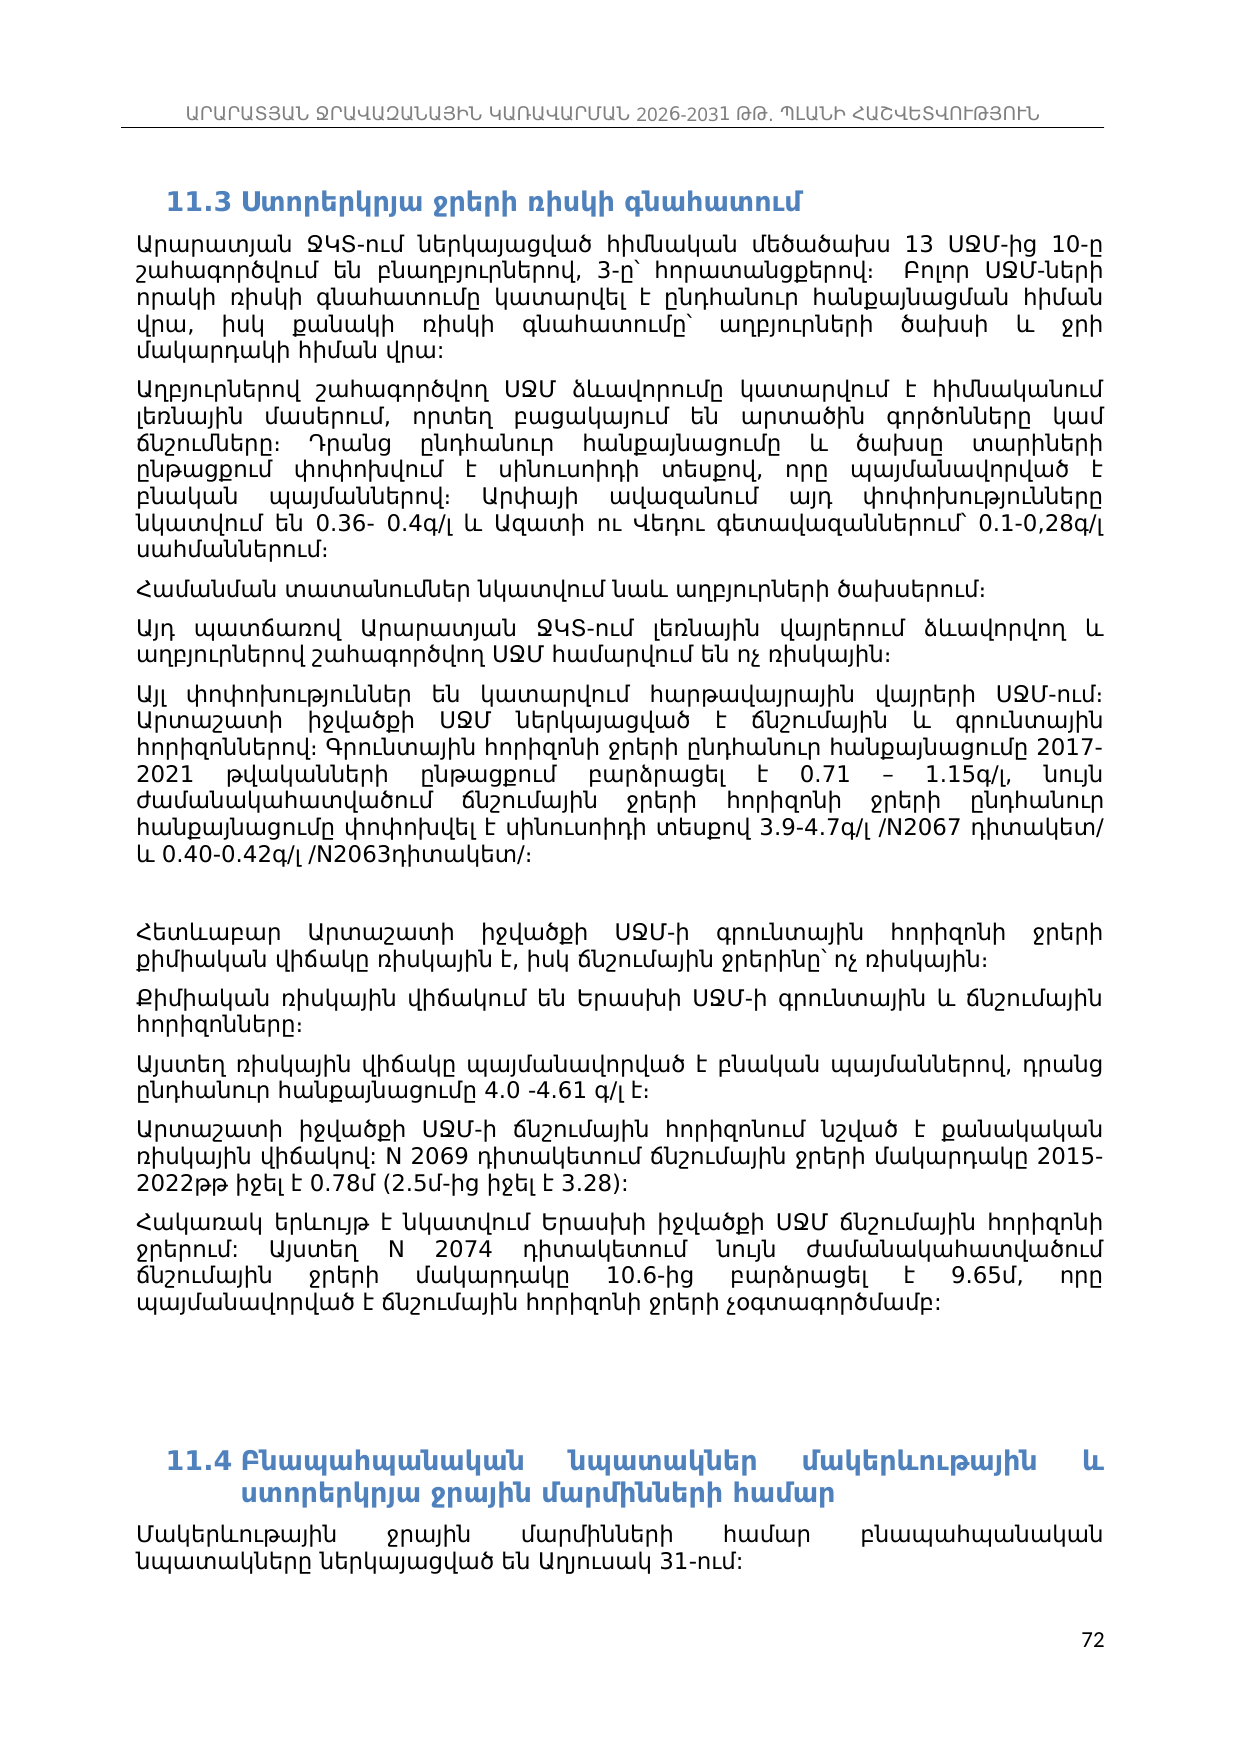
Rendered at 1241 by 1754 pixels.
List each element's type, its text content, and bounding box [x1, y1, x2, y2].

text Այլ փոփոխություններ են կատարվում հարթավայրային վայրերի ՍՋՄ-ում։ Արտաշատի իջվածքի ՍՋՄ ներկայացված է ճնշումային և գրունտային հորիզոններով։ Գրունտային հորիզոնի ջրերի ընդհանուր հանքայնացումը 2017- 2021 թվականների ընթացքում բարձրացել է 0.71 – 1.15գ/լ, նույն ժամանակահատվածում ճնշումային ջրերի հորիզոնի ջրերի ընդհանուր հանքայնացումը փոփոխվել է սինուսոիդի տեսքով 3.9-4.7գ/լ /N2067 դիտակետ/ և 0.40-0.42գ/լ /N2063դիտակետ/։ [136, 681, 1104, 867]
text Այստեղ ռիսկային վիճակը պայմանավորված է բնական պայմաններով, դրանց ընդհանուր հանքայնացումը 4.0 -4.61 գ/լ է։ [136, 1051, 1104, 1104]
text Հետևաբար Արտաշատի իջվածքի ՍՋՄ-ի գրունտային հորիզոնի ջրերի քիմիական վիճակը ռիսկային է, իսկ ճնշումային ջրերինը՝ ոչ ռիսկային։ [136, 919, 1104, 972]
text Արտաշատի իջվածքի ՍՋՄ-ի ճնշումային հորիզոնում նշված է քանակական ռիսկային վիճակով: N 2069 դիտակետում ճնշումային ջրերի մակարդակը 2015-2022թթ իջել է 0.78մ (2.5մ-ից իջել է 3.28): [136, 1117, 1104, 1197]
text Համանման տատանումներ նկատվում նաև աղբյուրների ծախսերում։ [136, 576, 1104, 602]
text Այդ պատճառով Արարատյան ՋԿՏ-ում լեռնային վայրերում ձևավորվող և աղբյուրներով շահագործվող ՍՋՄ համարվում են ոչ ռիսկային։ [136, 615, 1104, 668]
subtitle Բնապահպանական նպատակներ մակերևութային և ստորերկրյա ջրային մարմինների համար [165, 1446, 1104, 1509]
subtitle Ստորերկրյա ջրերի ռիսկի գնահատում [165, 187, 1104, 218]
text Արարատյան ՋԿՏ-ում ներկայացված հիմնական մեծածախս 13 ՍՋՄ-ից 10-ը շահագործվում են բնաղբյուրներով, 3-ը՝ հորատանցքերով։ Բոլոր ՍՋՄ-ների որակի ռիսկի գնահատումը կատարվել է ընդհանուր հանքայնացման հիման վրա, իսկ քանակի ռիսկի գնահատումը՝ աղբյուրների ծախսի և ջրի մակարդակի հիման վրա: [136, 231, 1104, 364]
text Մակերևութային ջրային մարմինների համար բնապահպանական նպատակները ներկայացված են Աղյուսակ 32-ում: [136, 1521, 1104, 1575]
text Հակառակ երևույթ է նկատվում Երասխի իջվածքի ՍՋՄ ճնշումային հորիզոնի ջրերում: Այստեղ N 2074 դիտակետում նույն ժամանակահատվածում ճնշումային ջրերի մակարդակը 10.6-ից բարձրացել է 9.65մ, որը պայմանավորված է ճնշումային հորիզոնի ջրերի չօգտագործմամբ: [136, 1209, 1104, 1316]
text Քիմիական ռիսկային վիճակում են Երասխի ՍՋՄ-ի գրունտային և ճնշումային հորիզոնները։ [136, 985, 1104, 1038]
text Աղբյուրներով շահագործվող ՍՋՄ ձևավորումը կատարվում է հիմնականում լեռնային մասերում, որտեղ բացակայում են արտածին գործոնները կամ ճնշումները։ Դրանց ընդհանուր հանքայնացումը և ծախսը տարիների ընթացքում փոփոխվում է սինուսոիդի տեսքով, որը պայմանավորված է բնական պայմաններով։ Արփայի ավազանում այդ փոփոխությունները նկատվում են 0.36- 0.4գ/լ և Ազատի ու Վեդու գետավազաններում՝ 0.1-0,28գ/լ սահմաններում։ [136, 377, 1104, 563]
